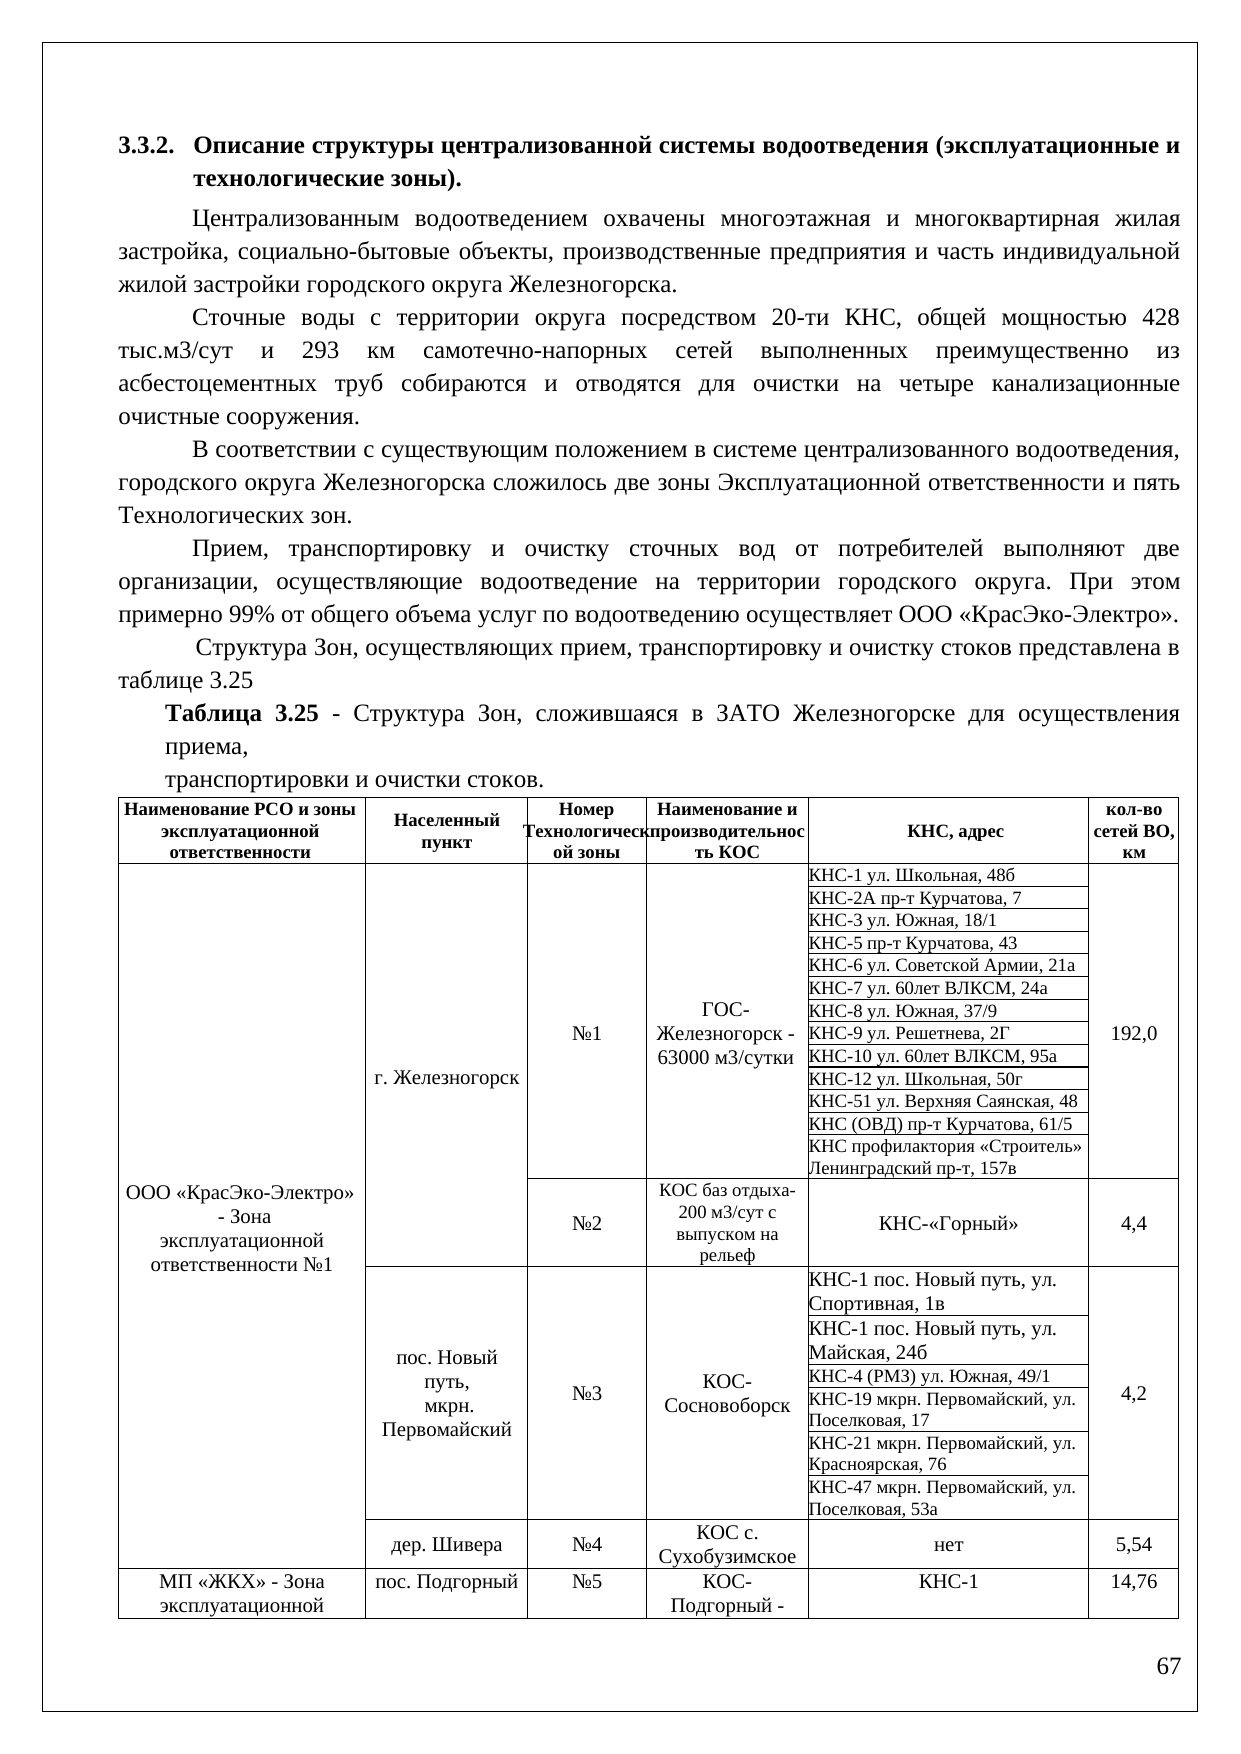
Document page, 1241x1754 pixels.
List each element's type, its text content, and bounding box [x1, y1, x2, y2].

text Централизованным водоотведением охвачены многоэтажная и многоквартирная жилая застройка, социально-бытовые объекты, производственные предприятия и часть индивидуальной жилой застройки городского округа Железногорска. [118, 203, 1181, 298]
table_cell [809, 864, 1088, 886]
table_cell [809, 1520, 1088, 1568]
text В соответствии с существующим положением в системе централизованного водоотведения, городского округа Железногорска сложилось две зоны Эксплуатационной ответственности и пять Технологических зон. [118, 434, 1181, 529]
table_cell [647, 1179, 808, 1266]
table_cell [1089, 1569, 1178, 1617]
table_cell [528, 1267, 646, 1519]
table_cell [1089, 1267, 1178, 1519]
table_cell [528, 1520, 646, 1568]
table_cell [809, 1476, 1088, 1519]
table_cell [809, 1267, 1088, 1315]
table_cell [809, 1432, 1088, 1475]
list Описание структуры централизованной системы водоотведения (эксплуатационные и технологические зоны). [118, 131, 1181, 192]
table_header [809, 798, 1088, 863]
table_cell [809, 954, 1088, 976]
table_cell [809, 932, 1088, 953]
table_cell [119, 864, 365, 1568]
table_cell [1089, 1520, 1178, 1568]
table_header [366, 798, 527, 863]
list Структура Зон, осуществляющих прием, транспортировку и очистку стоков представлена в таблице 3.25 [81, 632, 1181, 694]
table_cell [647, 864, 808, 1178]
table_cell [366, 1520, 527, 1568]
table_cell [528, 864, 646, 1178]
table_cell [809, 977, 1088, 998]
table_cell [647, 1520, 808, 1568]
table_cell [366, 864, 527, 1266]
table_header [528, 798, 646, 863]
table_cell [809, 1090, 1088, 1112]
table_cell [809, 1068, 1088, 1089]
list Таблица 3.25 - Структура Зон, сложившаяся в ЗАТО Железногорске для осуществления приема, [165, 698, 1181, 760]
text Прием, транспортировку и очистку сточных вод от потребителей выполняют две организации, осуществляющие водоотведение на территории городского округа. При этом примерно 99% от общего объема услуг по водоотведению осуществляет ООО «КрасЭко-Электро». [118, 533, 1181, 628]
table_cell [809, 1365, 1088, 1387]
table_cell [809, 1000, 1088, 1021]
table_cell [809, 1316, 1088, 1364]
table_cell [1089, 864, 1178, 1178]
text Сточные воды с территории округа посредством 20-ти КНС, общей мощностью 428 тыс.м3/сут и 293 км самотечно-напорных сетей выполненных преимущественно из асбестоцементных труб собираются и отводятся для очистки на четыре канализационные очистные сооружения. [118, 302, 1181, 430]
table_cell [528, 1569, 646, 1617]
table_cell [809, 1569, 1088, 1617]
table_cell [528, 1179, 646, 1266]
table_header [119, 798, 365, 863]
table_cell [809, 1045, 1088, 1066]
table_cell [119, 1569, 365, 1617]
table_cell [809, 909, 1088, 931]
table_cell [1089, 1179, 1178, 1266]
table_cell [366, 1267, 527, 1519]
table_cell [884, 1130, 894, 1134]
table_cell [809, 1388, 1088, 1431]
list транспортировки и очистки стоков. [165, 764, 1181, 793]
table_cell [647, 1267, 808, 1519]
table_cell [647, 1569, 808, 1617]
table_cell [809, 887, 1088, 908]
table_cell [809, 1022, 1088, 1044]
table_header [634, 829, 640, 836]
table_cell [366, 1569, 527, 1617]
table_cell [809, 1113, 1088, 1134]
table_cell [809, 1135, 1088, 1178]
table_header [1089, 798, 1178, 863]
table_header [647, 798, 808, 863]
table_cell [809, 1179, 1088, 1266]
